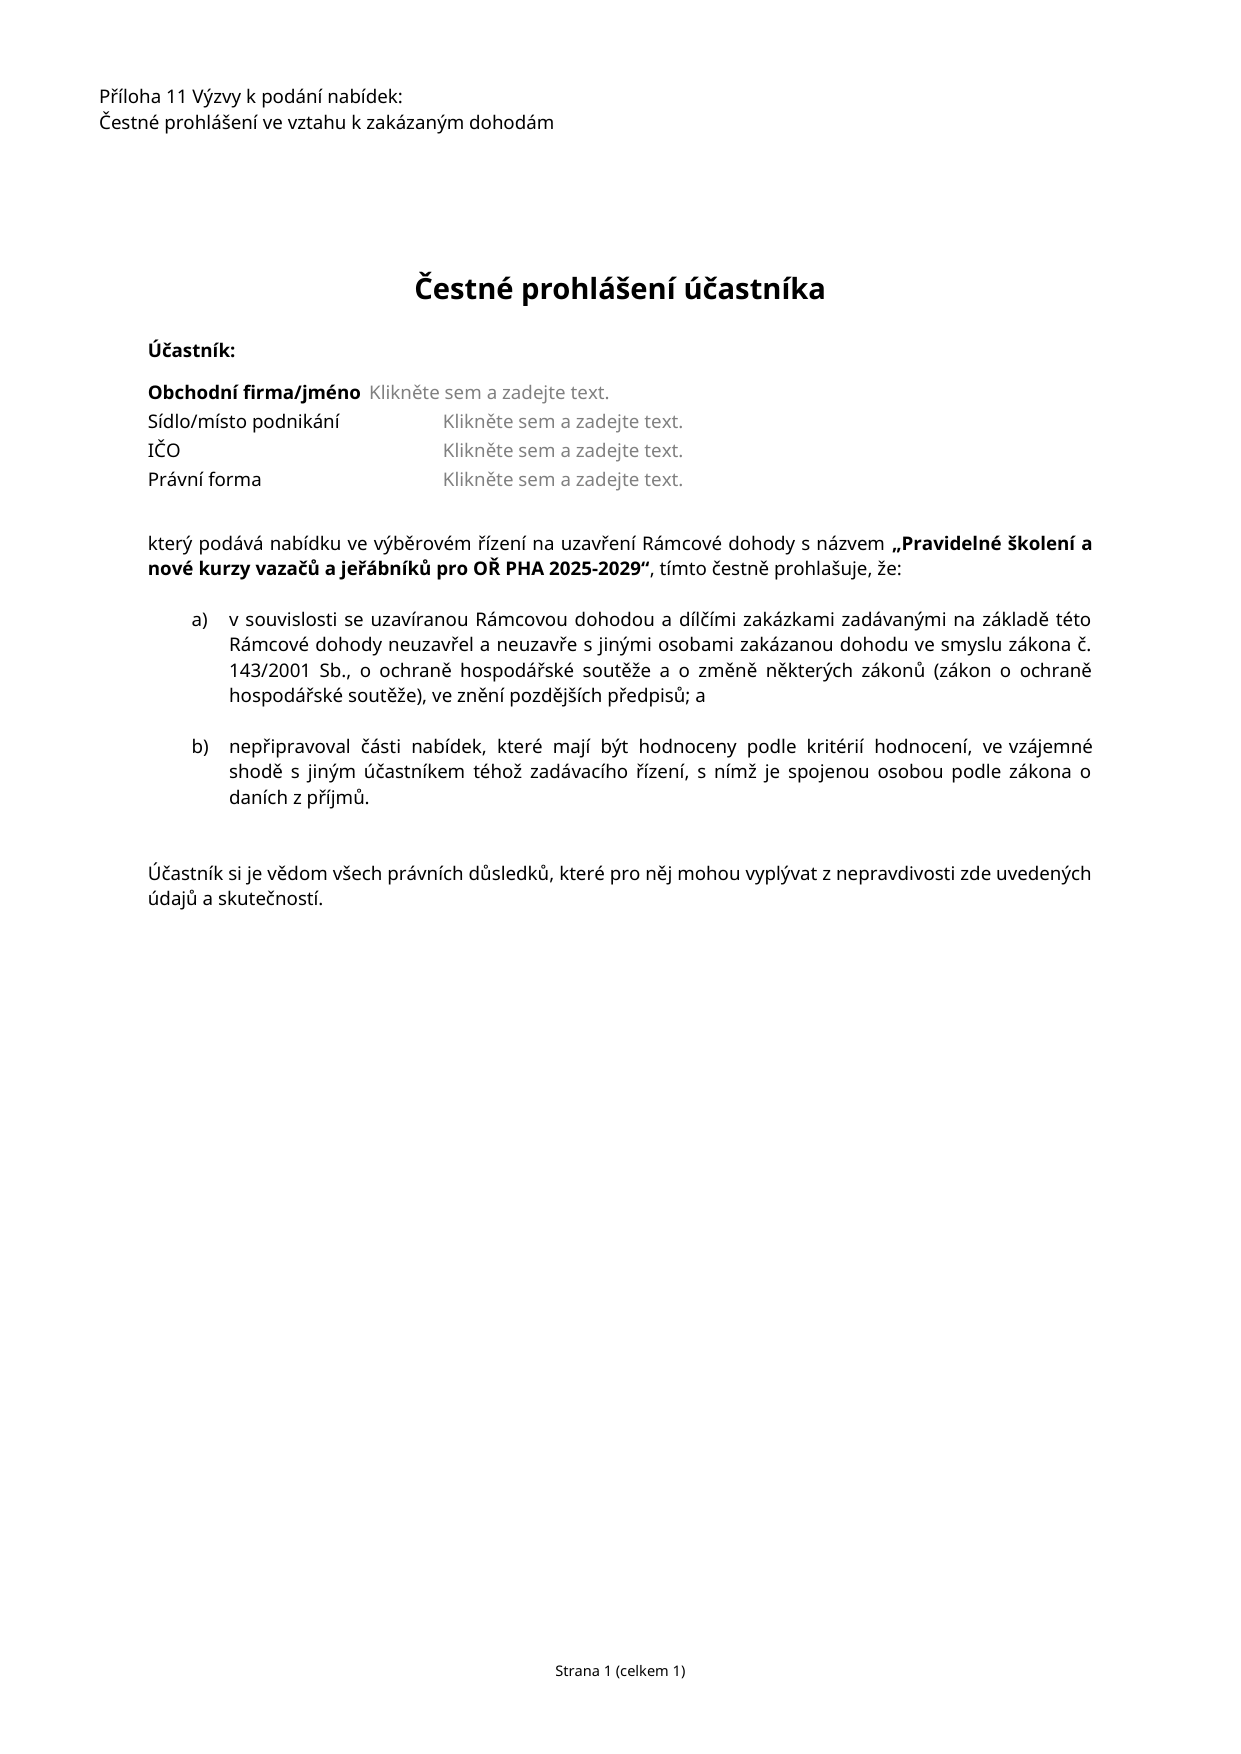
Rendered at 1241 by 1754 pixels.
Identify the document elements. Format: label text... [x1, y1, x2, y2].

title Čestné prohlášení účastníka [148, 268, 1093, 308]
list v souvislosti se uzavíranou Rámcovou dohodou a dílčími zakázkami zadávanými na základě této Rámcové dohody neuzavřel a neuzavře s jinými osobami zakázanou dohodu ve smyslu zákona č. 143/2001 Sb., o ochraně hospodářské soutěže a o změně některých zákonů (zákon o ochraně hospodářské soutěže), ve znění pozdějších předpisů; a [191, 606, 1093, 708]
text Právní forma [148, 463, 1093, 492]
text Sídlo/místo podnikání [148, 405, 1093, 434]
list nepřipravoval části nabídek, které mají být hodnoceny podle kritérií hodnocení, ve vzájemné shodě s jiným účastníkem téhož zadávacího řízení, s nímž je spojenou osobou podle zákona o daních z příjmů. [191, 733, 1093, 810]
text Účastník: [148, 333, 1093, 364]
text Obchodní firma/jméno [148, 376, 1093, 405]
text Účastník si je vědom všech právních důsledků, které pro něj mohou vyplývat z nepravdivosti zde uvedených údajů a skutečností. [148, 860, 1093, 911]
text IČO [148, 434, 1093, 463]
text který podává nabídku ve výběrovém řízení na uzavření Rámcové dohody s názvem „Pravidelné školení a nové kurzy vazačů a jeřábníků pro OŘ PHA 2025-2029“, tímto čestně prohlašuje, že: [148, 530, 1093, 581]
